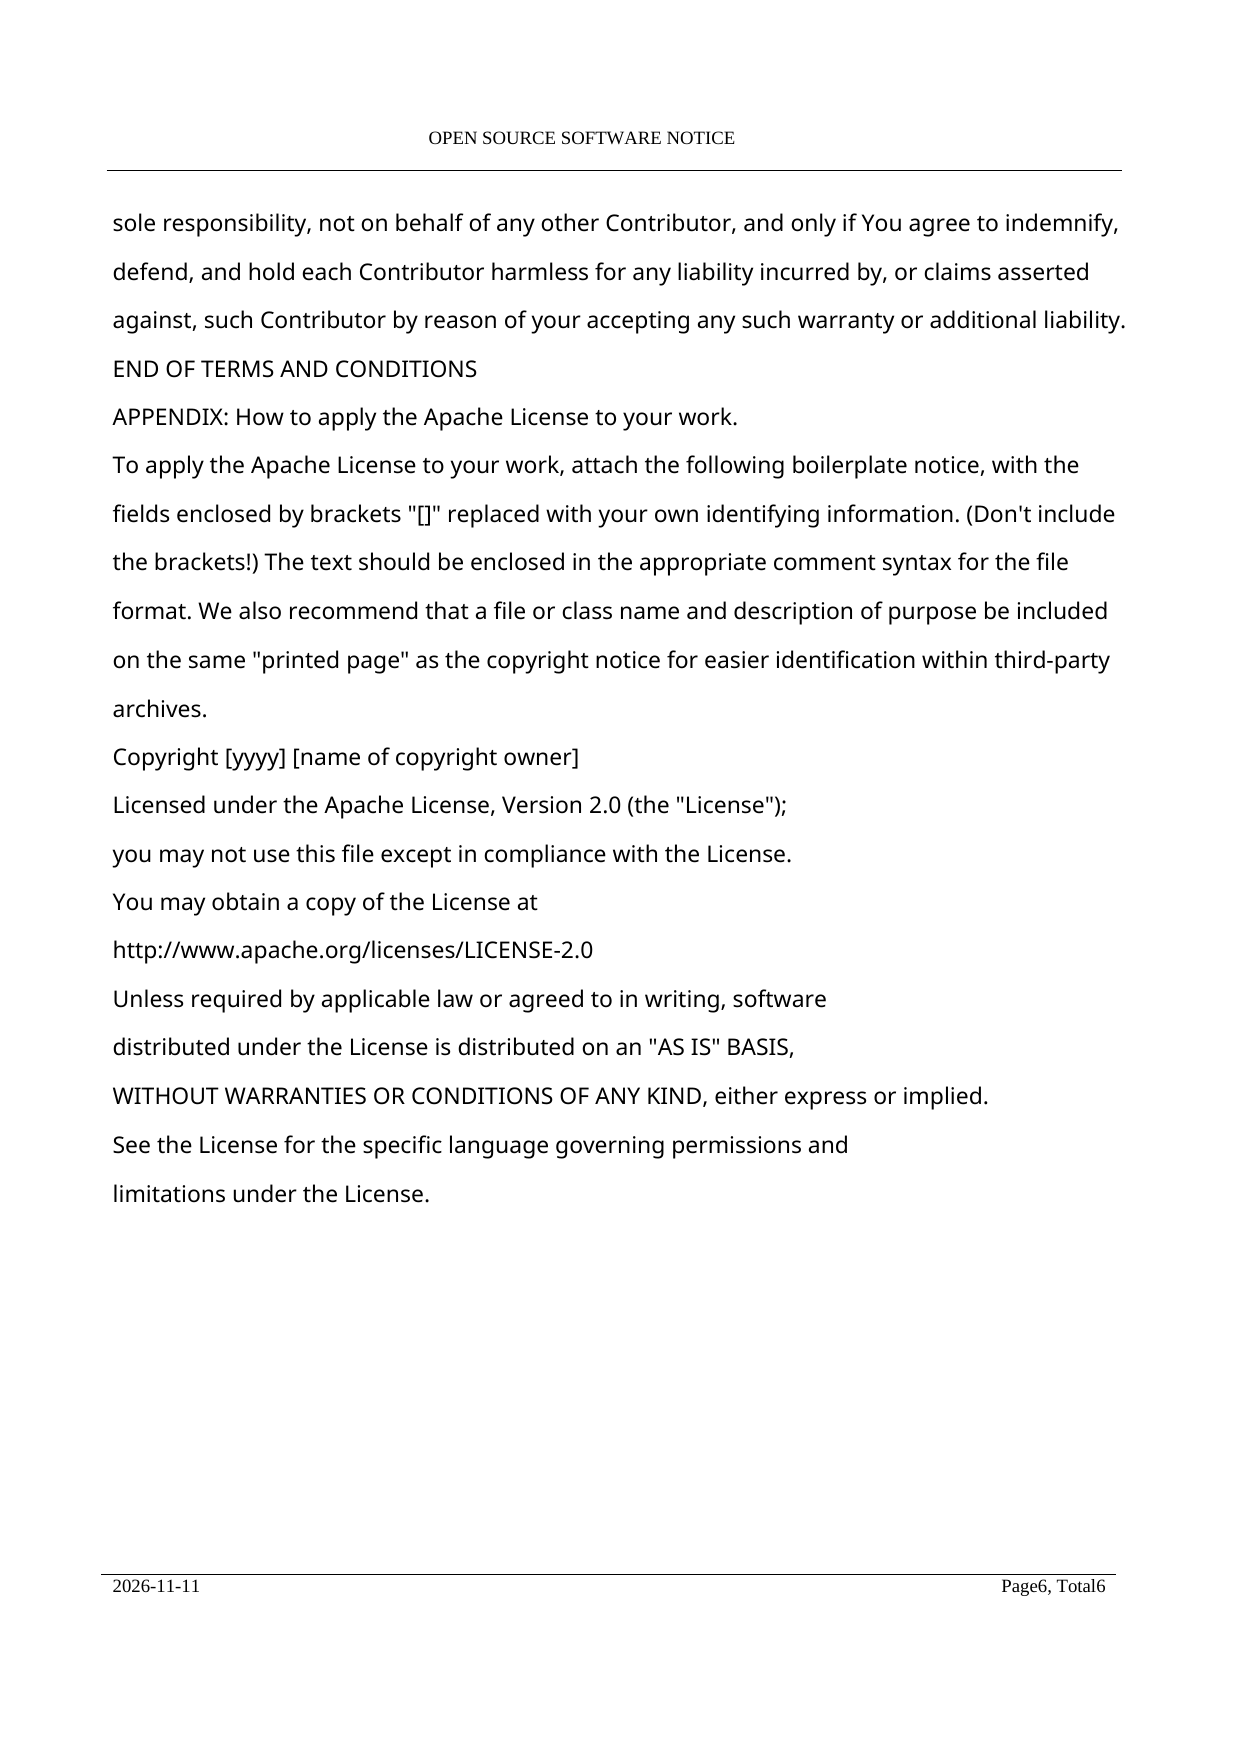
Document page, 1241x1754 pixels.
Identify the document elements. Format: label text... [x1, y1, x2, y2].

text Unless required by applicable law or agreed to in writing, software distributed under the License is distributed on an "AS IS" BASIS, WITHOUT WARRANTIES OR CONDITIONS OF ANY KIND, either express or implied. See the License for the specific language governing permissions and limitations under the License. [112, 982, 1128, 1209]
text Licensed under the Apache License, Version 2.0 (the "License"); you may not use this file except in compliance with the License. You may obtain a copy of the License at [112, 788, 1128, 918]
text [112, 206, 1128, 336]
text END OF TERMS AND CONDITIONS [112, 352, 1128, 384]
text http://www.apache.org/licenses/LICENSE-2.0 [112, 934, 1128, 966]
text To apply the Apache License to your work, attach the following boilerplate notice, with the fields enclosed by brackets "[]" replaced with your own identifying information. (Don't include the brackets!) The text should be enclosed in the appropriate comment syntax for the file format. We also recommend that a file or class name and description of purpose be included on the same "printed page" as the copyright notice for easier identification within third-party archives. [112, 448, 1128, 724]
text Copyright [yyyy] [name of copyright owner] [112, 740, 1128, 773]
text APPENDIX: How to apply the Apache License to your work. [112, 400, 1128, 433]
